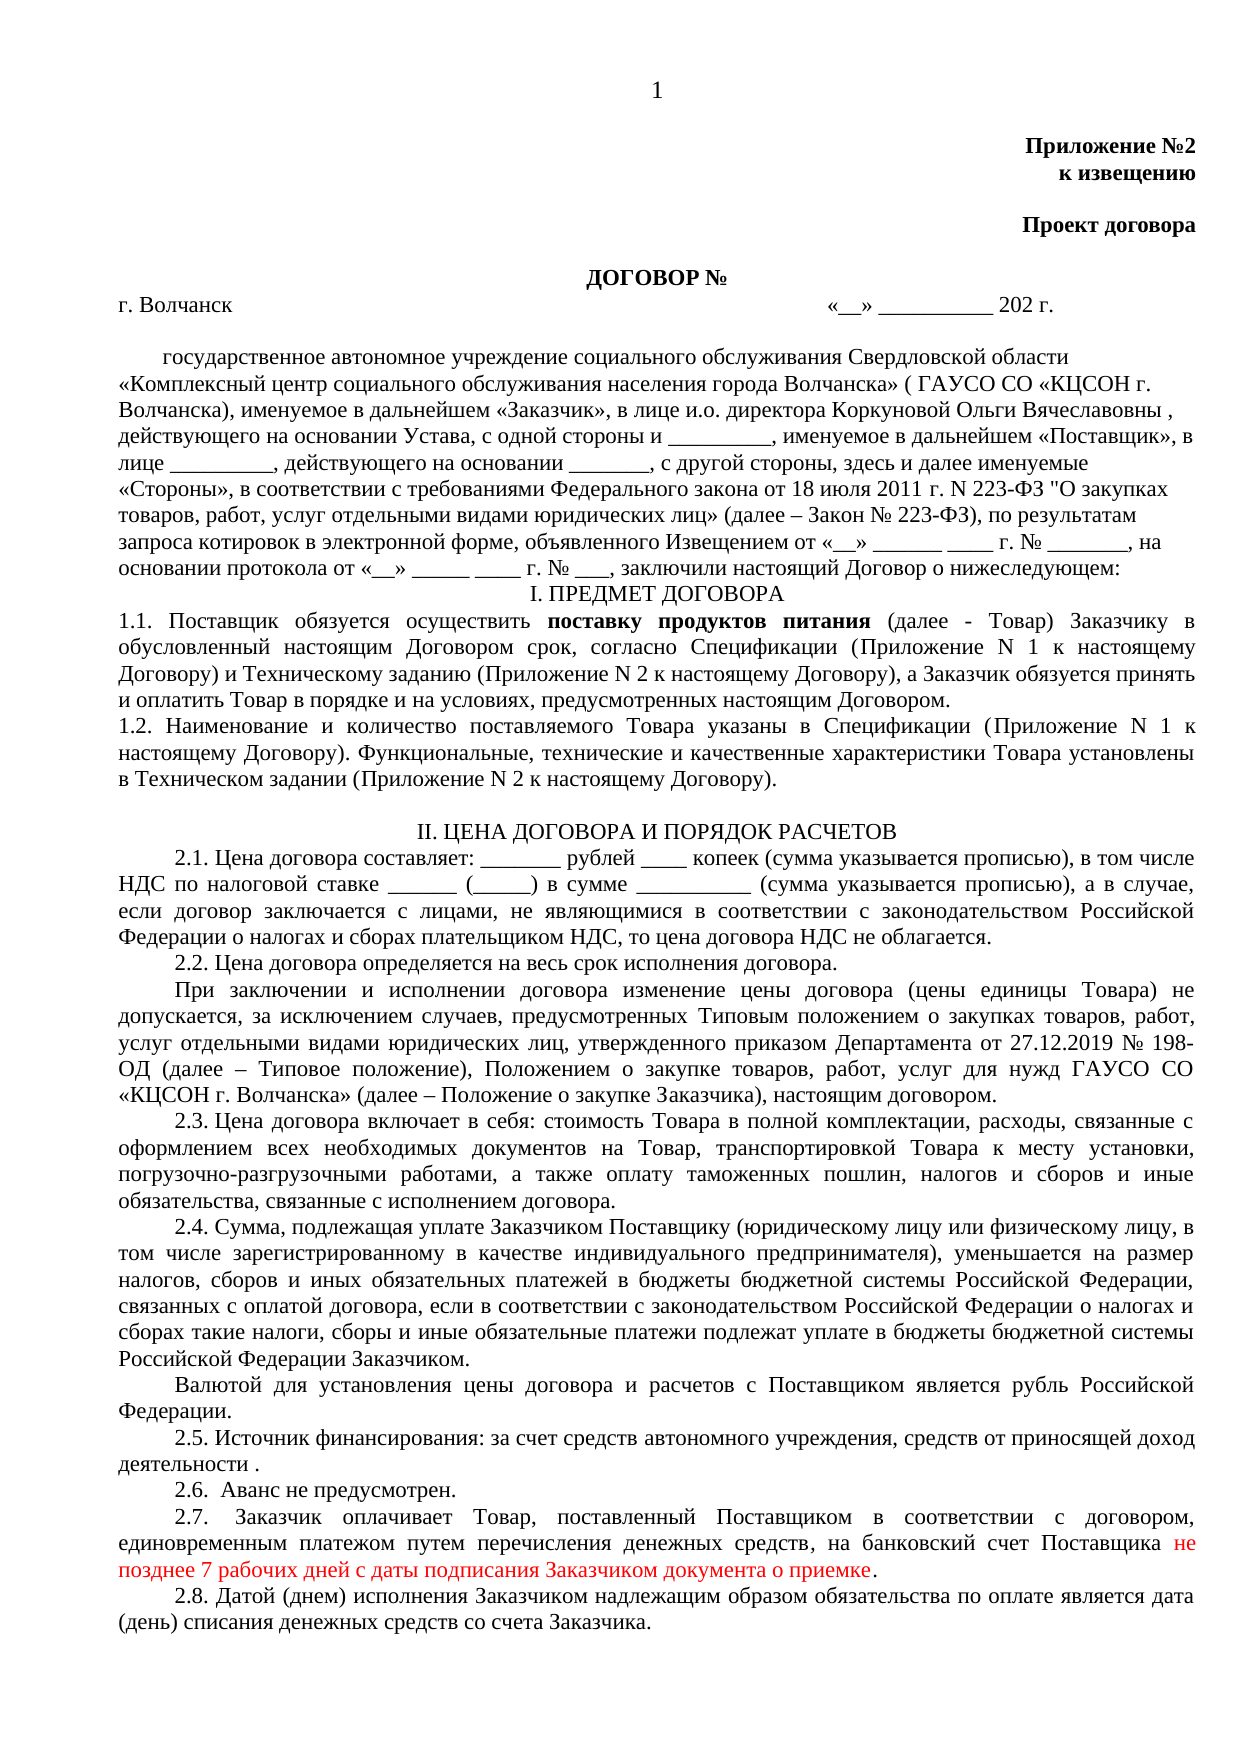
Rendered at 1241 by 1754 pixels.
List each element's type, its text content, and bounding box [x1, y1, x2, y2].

text Валютой для установления цены договора и расчетов с Поставщиком является рубль Российской Федерации. [118, 1371, 1196, 1424]
text II. ЦЕНА ДОГОВОРА И ПОРЯДОК РАСЧЕТОВ [118, 818, 1196, 844]
text 2.8. Датой (днем) исполнения Заказчиком надлежащим образом обязательства по оплате является дата (день) списания денежных средств со счета Заказчика. [118, 1582, 1196, 1635]
text г. Волчанск «__» __________ 202 г. [118, 291, 1196, 317]
text 2.7. Заказчик оплачивает Товар, поставленный Поставщиком в соответствии с договором, единовременным платежом путем перечисления денежных средств, на банковский счет Поставщика не позднее 7 рабочих дней с даты подписания Заказчиком документа о приемке. [118, 1503, 1196, 1582]
text к извещению [118, 159, 1196, 185]
text государственное автономное учреждение социального обслуживания Свердловской области «Комплексный центр социального обслуживания населения города Волчанска» ( ГАУСО СО «КЦСОН г. Волчанска), именуемое в дальнейшем «Заказчик», в лице и.о. директора Коркуновой Ольги Вячеславовны , действующего на основании Устава, с одной стороны и _________, именуемое в дальнейшем «Поставщик», в лице _________, действующего на основании _______, с другой стороны, здесь и далее именуемые «Стороны», в соответствии с требованиями Федерального закона от 18 июля 2011 г. N 223-ФЗ "О закупках товаров, работ, услуг отдельными видами юридических лиц» (далее – Закон № 223-ФЗ), по результатам запроса котировок в электронной форме, объявленного Извещением от «__» ______ ____ г. № _______, на основании протокола от «__» _____ ____ г. № ___, заключили настоящий Договор о нижеследующем: [118, 343, 1196, 581]
text 1.2. Наименование и количество поставляемого Товара указаны в Спецификации (Приложение N 1 к настоящему Договору). Функциональные, технические и качественные характеристики Товара установлены в Техническом задании (Приложение N 2 к настоящему Договору). [118, 712, 1196, 791]
text ДОГОВОР № [118, 264, 1196, 291]
text 2.5. Источник финансирования: за счет средств автономного учреждения, средств от приносящей доход деятельности . [118, 1424, 1196, 1477]
text 2.1. Цена договора составляет: _______ рублей ____ копеек (сумма указывается прописью), в том числе НДС по налоговой ставке ______ (_____) в сумме __________ (сумма указывается прописью), а в случае, если договор заключается с лицами, не являющимися в соответствии с законодательством Российской Федерации о налогах и сборах плательщиком НДС, то цена договора НДС не облагается. [118, 844, 1196, 949]
text 2.4. Сумма, подлежащая уплате Заказчиком Поставщику (юридическому лицу или физическому лицу, в том числе зарегистрированному в качестве индивидуального предпринимателя), уменьшается на размер налогов, сборов и иных обязательных платежей в бюджеты бюджетной системы Российской Федерации, связанных с оплатой договора, если в соответствии с законодательством Российской Федерации о налогах и сборах такие налоги, сборы и иные обязательные платежи подлежат уплате в бюджеты бюджетной системы Российской Федерации Заказчиком. [118, 1213, 1196, 1371]
text Проект договора [118, 212, 1196, 238]
text При заключении и исполнении договора изменение цены договора (цены единицы Товара) не допускается, за исключением случаев, предусмотренных Типовым положением о закупках товаров, работ, услуг отдельными видами юридических лиц, утвержденного приказом Департамента от 27.12.2019 № 198-ОД (далее – Типовое положение), Положением о закупке товаров, работ, услуг для нужд ГАУСО СО «КЦСОН г. Волчанска» (далее – Положение о закупке Заказчика), настоящим договором. [118, 976, 1196, 1108]
text Приложение №2 [118, 132, 1196, 159]
text 2.2. Цена договора определяется на весь срок исполнения договора. [118, 949, 1196, 976]
text 1.1. Поставщик обязуется осуществить поставку продуктов питания (далее - Товар) Заказчику в обусловленный настоящим Договором срок, согласно Спецификации (Приложение N 1 к настоящему Договору) и Техническому заданию (Приложение N 2 к настоящему Договору), а Заказчик обязуется принять и оплатить Товар в порядке и на условиях, предусмотренных настоящим Договором. [118, 607, 1196, 712]
text 2.3. Цена договора включает в себя: стоимость Товара в полной комплектации, расходы, связанные с оформлением всех необходимых документов на Товар, транспортировкой Товара к месту установки, погрузочно-разгрузочными работами, а также оплату таможенных пошлин, налогов и сборов и иные обязательства, связанные с исполнением договора. [118, 1108, 1196, 1213]
text I. ПРЕДМЕТ ДОГОВОРА [118, 581, 1196, 607]
text 2.6. Аванс не предусмотрен. [118, 1477, 1196, 1503]
